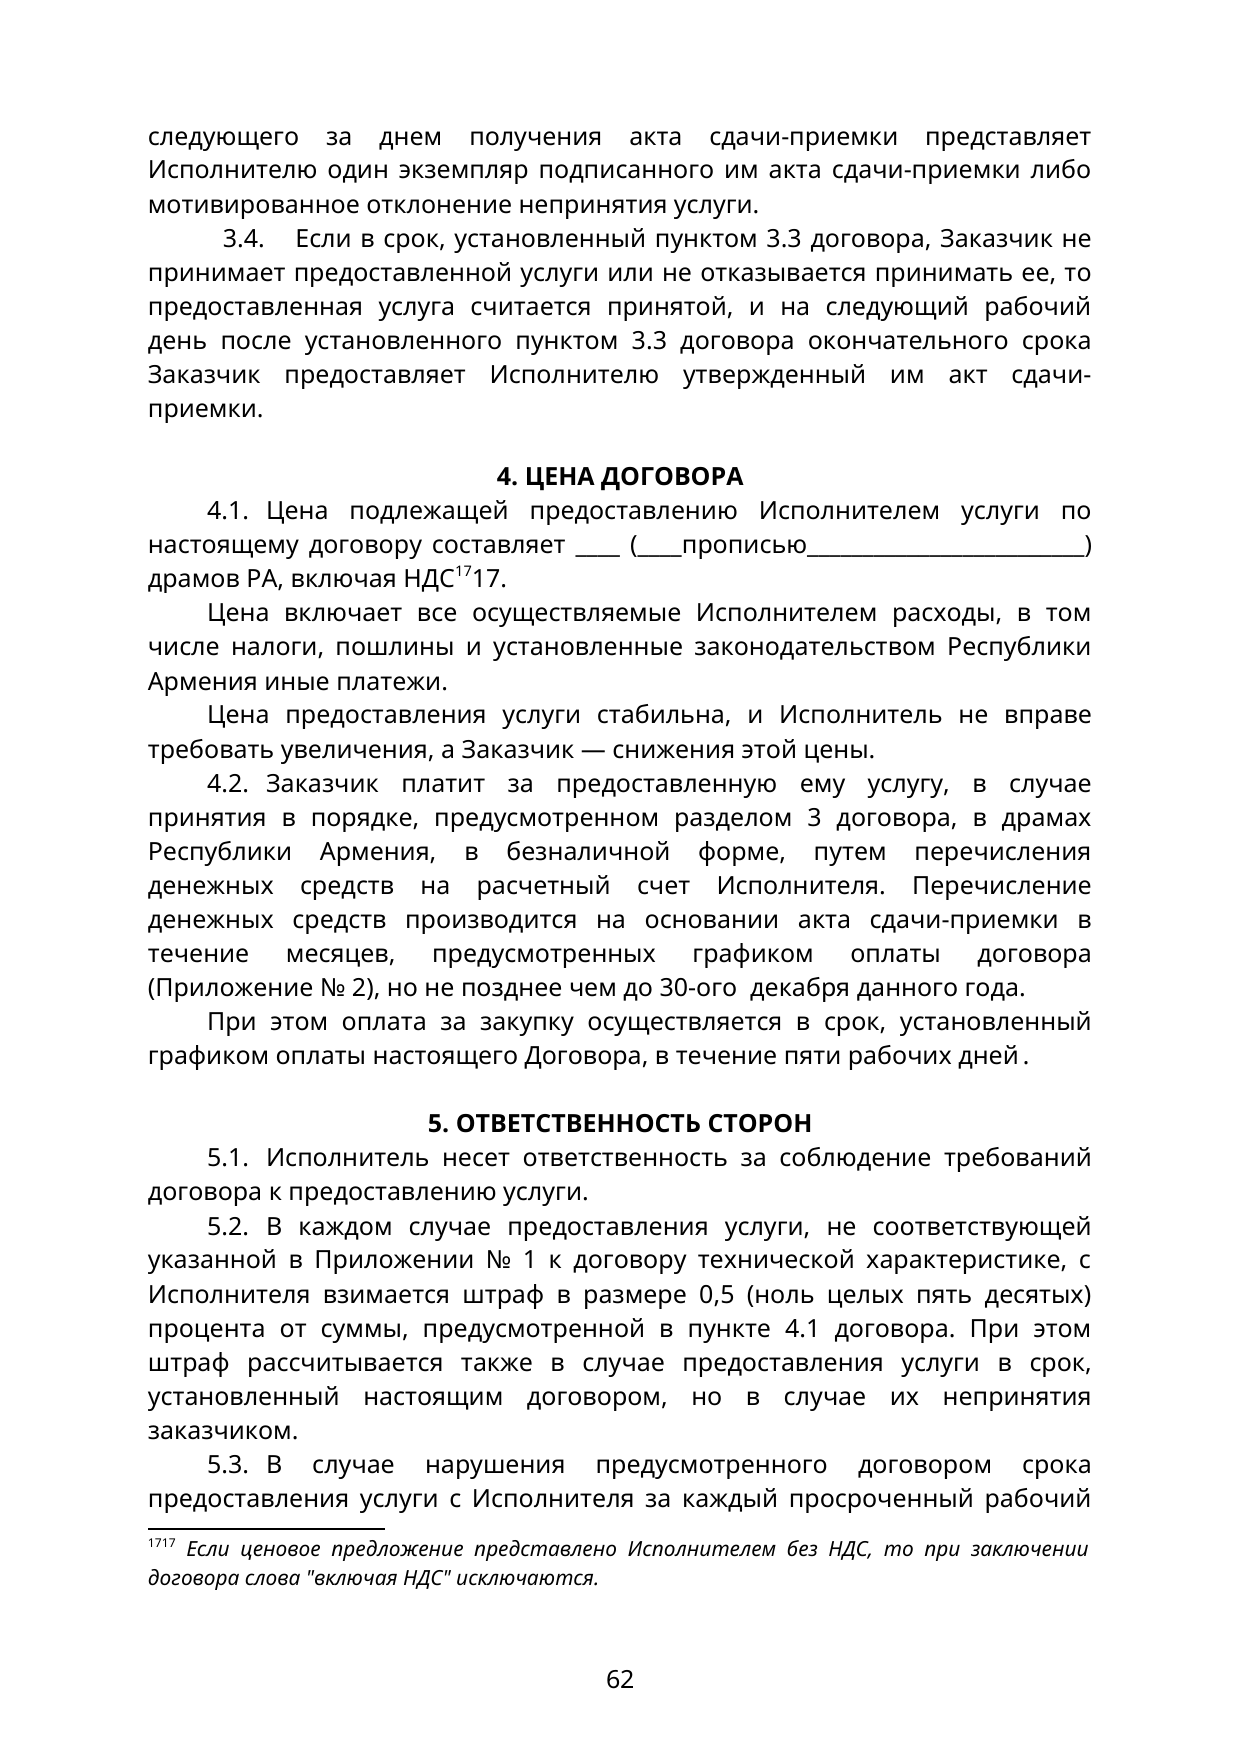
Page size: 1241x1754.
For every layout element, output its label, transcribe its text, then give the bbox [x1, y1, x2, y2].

text При этом оплата за закупку осуществляется в срок, установленный графиком oплаты настоящего Договора, в течение пяти рабочих дней․ [148, 1004, 1092, 1072]
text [148, 118, 1092, 220]
text 5. ОТВЕТСТВЕННОСТЬ СТОРОН [148, 1106, 1092, 1140]
text 3.4. Если в срок, установленный пунктом 3.3 договора, Заказчик не принимает предоставленной услуги или не отказывается принимать ее, то предоставленная услуга считается принятой, и на следующий рабочий день после установленного пунктом 3.3 договора окончательного срока Заказчик предоставляет Исполнителю утвержденный им акт сдачи-приемки. [148, 220, 1092, 425]
text 5.1. Исполнитель несет ответственность за соблюдение требований договора к предоставлению услуги. [148, 1140, 1092, 1208]
text Цена включает все осуществляемые Исполнителем расходы, в том числе налоги, пошлины и установленные законодательством Республики Армения иные платежи. [148, 595, 1092, 697]
text 5.2. В каждом случае предоставления услуги, не соответствующей указанной в Приложении № 1 к договору технической характеристике, с Исполнителя взимается штраф в размере 0,5 (ноль целых пять десятых) процента от суммы, предусмотренной в пункте 4.1 договора. При этом штраф рассчитывается также в случае предоставления услуги в срок, установленный настоящим договором, но в случае их непринятия заказчиком. [148, 1208, 1092, 1447]
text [148, 1447, 1092, 1515]
text 4.2. Заказчик платит за предоставленную ему услугу, в случае принятия в порядке, предусмотренном разделом 3 договора, в драмах Республики Армения, в безналичной форме, путем перечисления денежных средств на расчетный счет Исполнителя. Перечисление денежных средств производится на основании акта сдачи-приемки в течение месяцев, предусмотренных графиком оплаты договора (Приложение № 2), но не позднее чем до 30-ого декабря данного года. [148, 765, 1092, 1004]
text 4. ЦЕНА ДОГОВОРА [148, 459, 1092, 493]
text 4.1. Цена подлежащей предоставлению Исполнителем услуги по настоящему договору составляет ____ (____прописью_________________________) драмов РА, включая НДС17. [148, 493, 1092, 595]
text Цена предоставления услуги стабильна, и Исполнитель не вправе требовать увеличения, а Заказчик — снижения этой цены. [148, 697, 1092, 765]
